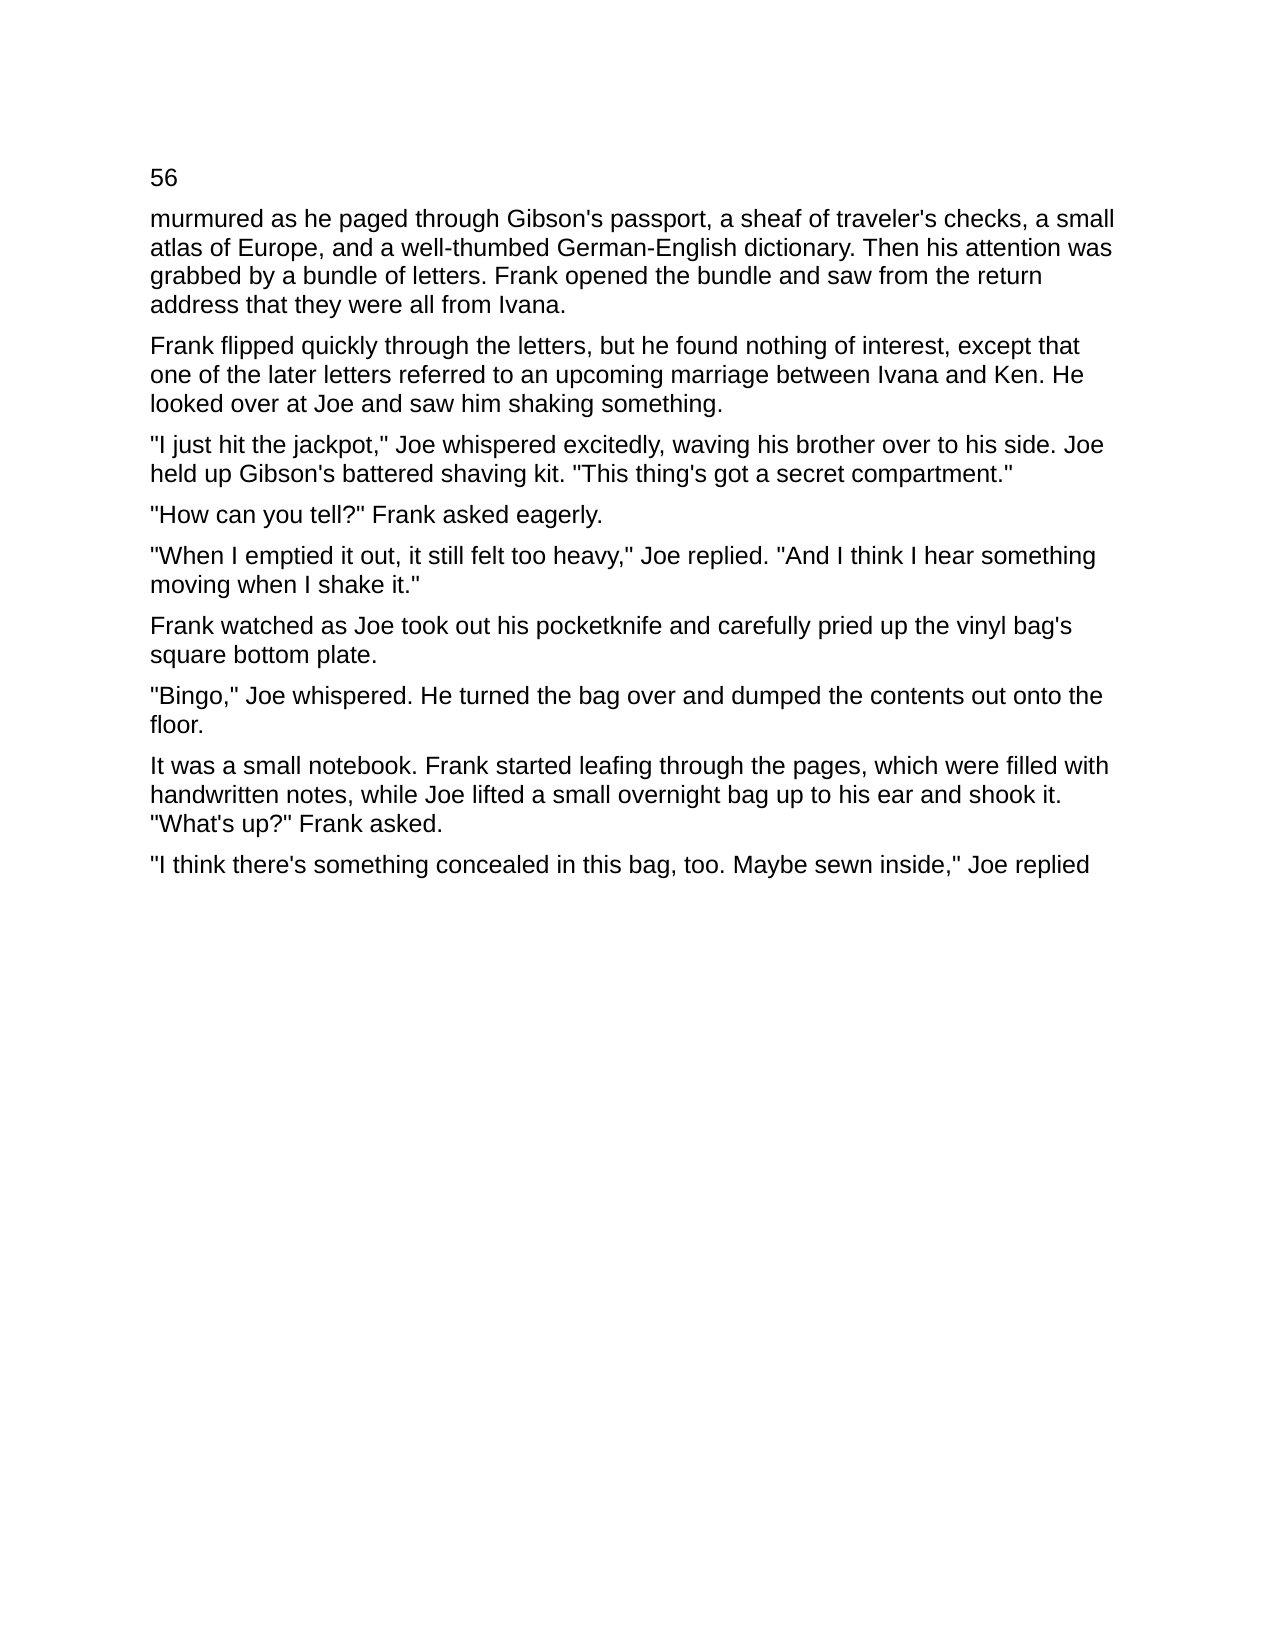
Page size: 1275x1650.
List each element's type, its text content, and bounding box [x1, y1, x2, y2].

text Frank watched as Joe took out his pocketknife and carefully pried up the vinyl bag's square bottom plate. [150, 611, 1125, 669]
text Frank flipped quickly through the letters, but he found nothing of interest, except that one of the later letters referred to an upcoming marriage between Ivana and Ken. He looked over at Joe and saw him shaking something. [150, 331, 1125, 417]
text "How can you tell?" Frank asked eagerly. [150, 500, 1125, 529]
text "I think there's something concealed in this bag, too. Maybe sewn inside," Joe replied [150, 850, 1125, 879]
text murmured as he paged through Gibson's passport, a sheaf of traveler's checks, a small atlas of Europe, and a well-thumbed German-English dictionary. Then his attention was grabbed by a bundle of letters. Frank opened the bundle and saw from the return address that they were all from Ivana. [150, 204, 1125, 319]
text "Bingo," Joe whispered. He turned the bag over and dumped the contents out onto the floor. [150, 681, 1125, 739]
text 56 [150, 162, 1125, 191]
text "When I emptied it out, it still felt too heavy," Joe replied. "And I think I hear something moving when I shake it." [150, 541, 1125, 599]
text "I just hit the jackpot," Joe whispered excitedly, waving his brother over to his side. Joe held up Gibson's battered shaving kit. "This thing's got a secret compartment." [150, 430, 1125, 487]
text It was a small notebook. Frank started leafing through the pages, which were filled with handwritten notes, while Joe lifted a small overnight bag up to his ear and shook it. "What's up?" Frank asked. [150, 751, 1125, 837]
